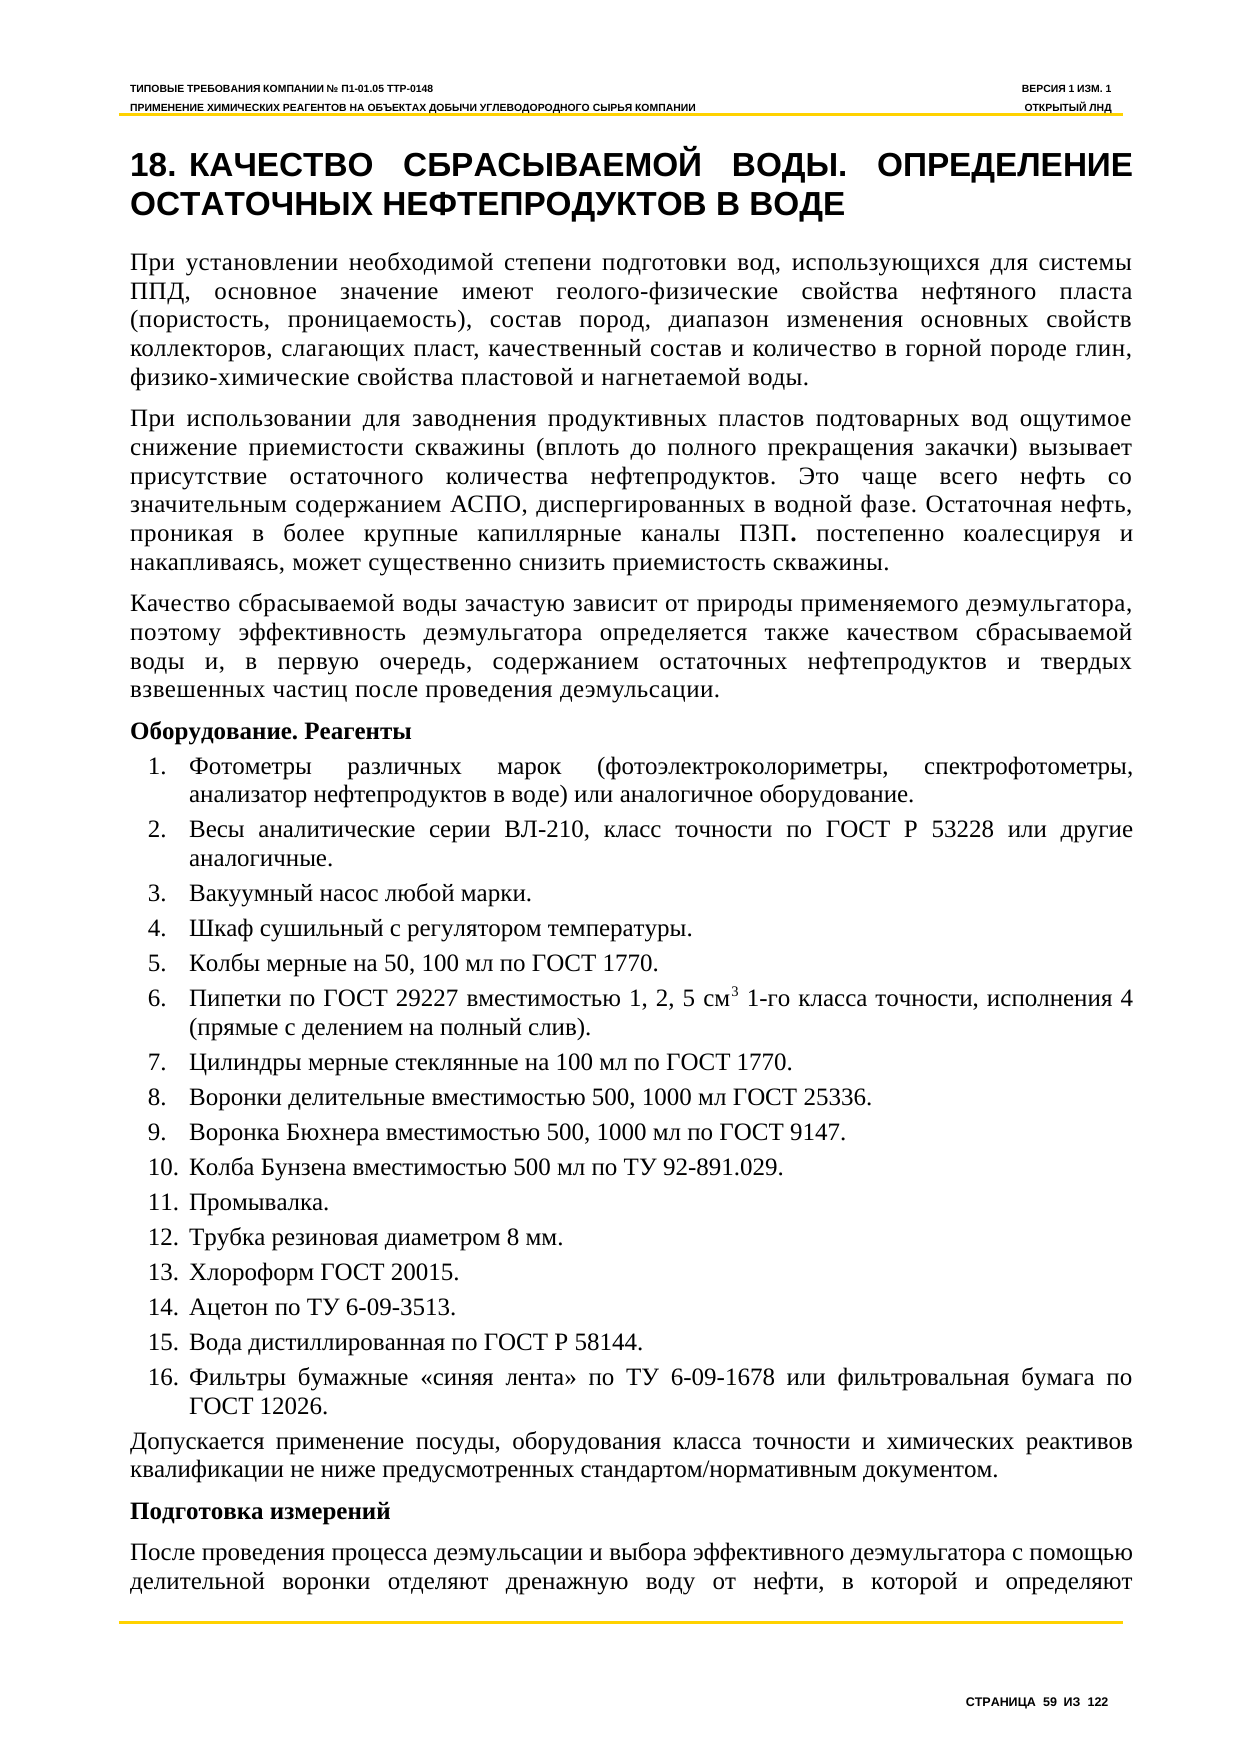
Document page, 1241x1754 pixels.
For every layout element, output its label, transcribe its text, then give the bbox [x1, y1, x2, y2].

list КАЧЕСТВО СБРАСЫВАЕМОЙ ВОДЫ. ОПРЕДЕЛЕНИЕ ОСТАТОЧНЫХ НЕФТЕПРОДУКТОВ В ВОДЕ [130, 145, 1134, 222]
list Шкаф сушильный с регулятором температуры. [148, 913, 1134, 942]
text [130, 1537, 1134, 1594]
list Промывалка. [148, 1187, 1134, 1216]
text Допускается применение посуды, оборудования класса точности и химических реактивов квалификации не ниже предусмотренных стандартом/нормативным документом. [130, 1426, 1134, 1483]
text Оборудование. Реагенты [130, 716, 1134, 744]
list Воронки делительные вместимостью 500, 1000 мл ГОСТ 25336. [148, 1082, 1134, 1111]
list Воронка Бюхнера вместимостью 500, 1000 мл по ГОСТ 9147. [148, 1117, 1134, 1146]
list Цилиндры мерные стеклянные на 100 мл по ГОСТ 1770. [148, 1047, 1134, 1076]
title При установлении необходимой степени подготовки вод, использующихся для системы ППД, основное значение имеют геолого-физические свойства нефтяного пласта (пористость, проницаемость), состав пород, диапазон изменения основных свойств коллекторов, слагающих пласт, качественный состав и количество в горной породе глин, физико-химические свойства пластовой и нагнетаемой воды. [130, 247, 1134, 391]
list Пипетки по ГОСТ 29227 вместимостью 1, 2, 5 см3 1-го класса точности, исполнения 4 (прямые с делением на полный слив). [148, 983, 1134, 1041]
list Ацетон по ТУ 6-09-3513. [148, 1292, 1134, 1321]
list Трубка резиновая диаметром 8 мм. [148, 1222, 1134, 1251]
list Колбы мерные на 50, 100 мл по ГОСТ 1770. [148, 948, 1134, 977]
text Подготовка измерений [130, 1496, 1134, 1524]
title Качество сбрасываемой воды зачастую зависит от природы применяемого деэмульгатора, поэтому эффективность деэмульгатора определяется также качеством сбрасываемой воды и, в первую очередь, содержанием остаточных нефтепродуктов и твердых взвешенных частиц после проведения деэмульсации. [130, 588, 1134, 703]
list Весы аналитические серии ВЛ-210, класс точности по ГОСТ Р 53228 или другие аналогичные. [148, 814, 1134, 872]
list Вода дистиллированная по ГОСТ Р 58144. [148, 1327, 1134, 1356]
list Вакуумный насос любой марки. [148, 878, 1134, 907]
list Фотометры различных марок (фотоэлектроколориметры, спектрофотометры, анализатор нефтепродуктов в воде) или аналогичное оборудование. [148, 751, 1134, 808]
list Колба Бунзена вместимостью 500 мл по ТУ 92-891.029. [148, 1152, 1134, 1181]
list Хлороформ ГОСТ 20015. [148, 1257, 1134, 1286]
list Фильтры бумажные «синяя лента» по ТУ 6-09-1678 или фильтровальная бумага по ГОСТ 12026. [148, 1362, 1134, 1419]
title При использовании для заводнения продуктивных пластов подтоварных вод ощутимое снижение приемистости скважины (вплоть до полного прекращения закачки) вызывает присутствие остаточного количества нефтепродуктов. Это чаще всего нефть со значительным содержанием АСПО, диспергированных в водной фазе. Остаточная нефть, проникая в более крупные капиллярные каналы ПЗП. постепенно коалесцируя и накапливаясь, может существенно снизить приемистость скважины. [130, 403, 1134, 576]
